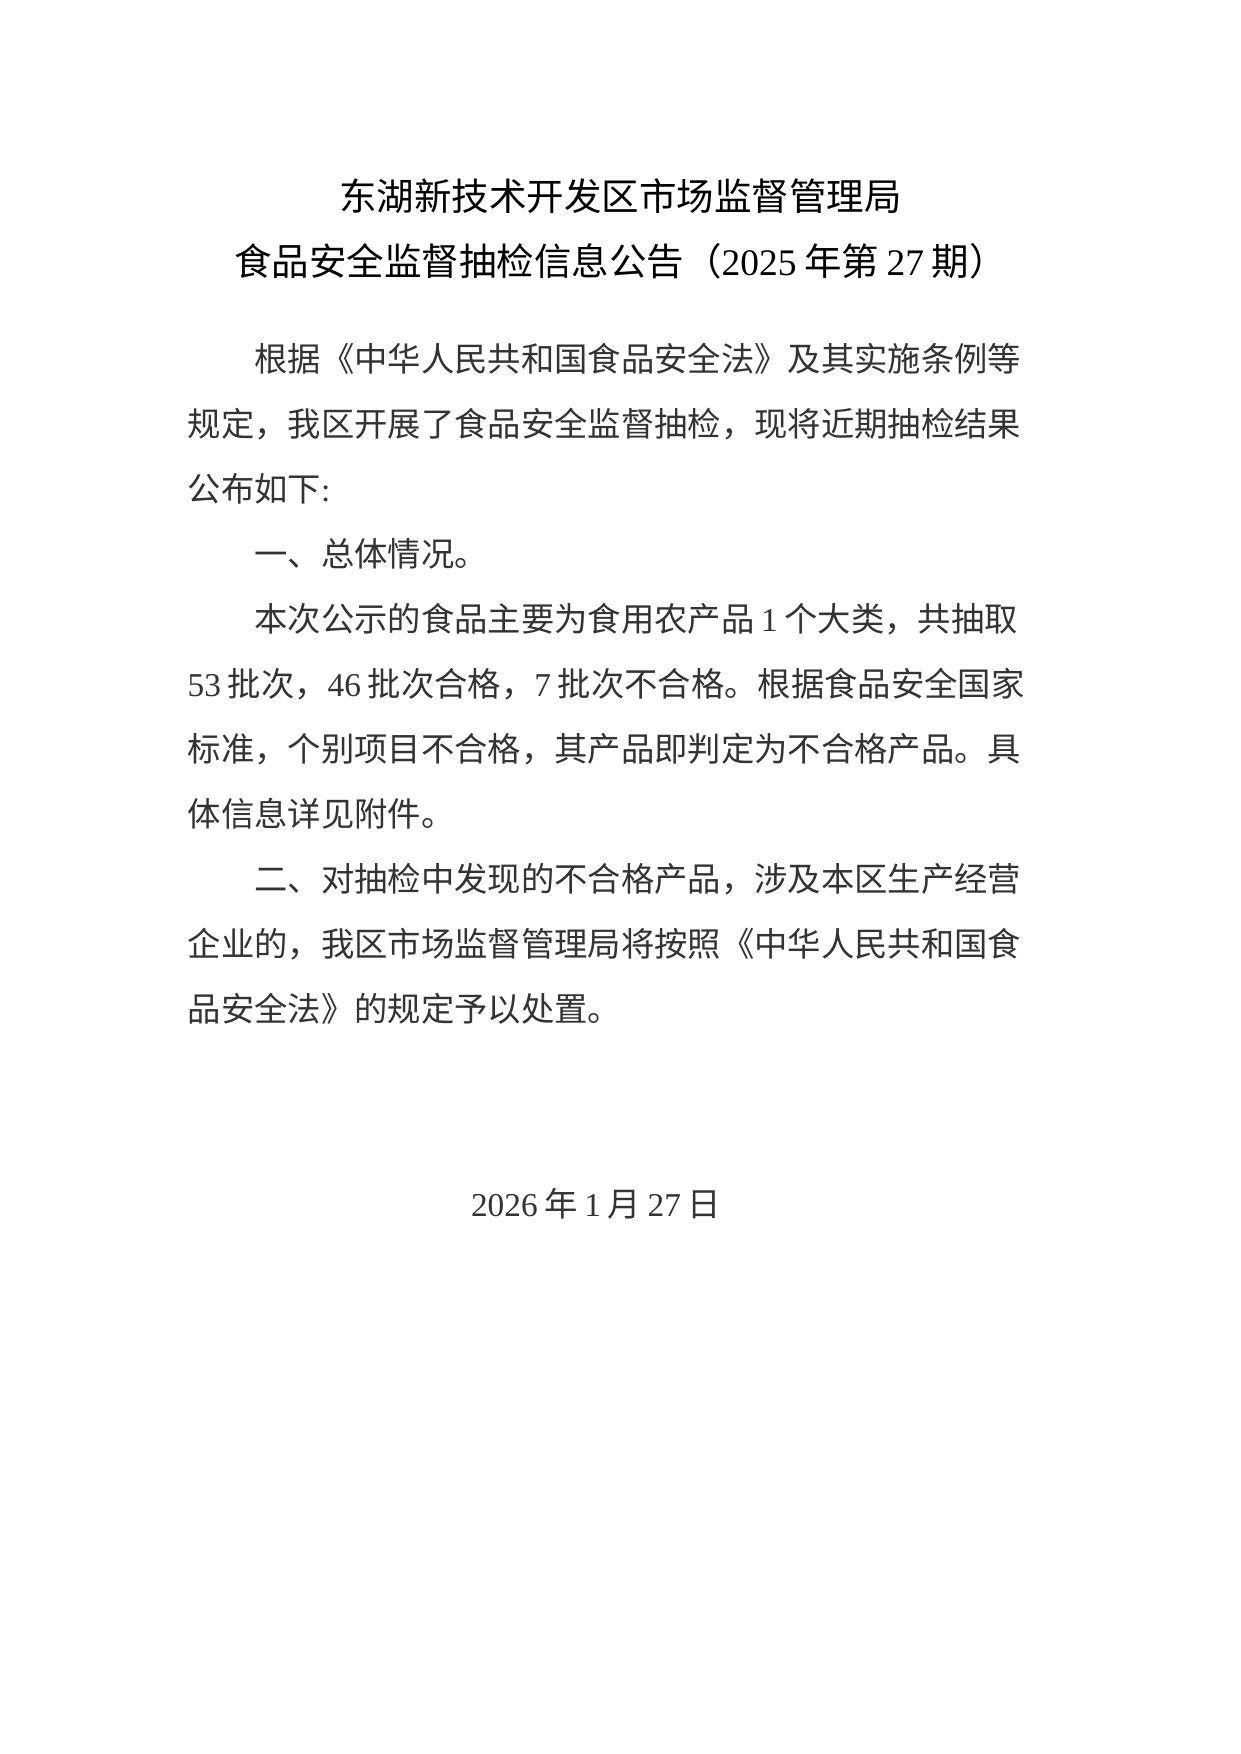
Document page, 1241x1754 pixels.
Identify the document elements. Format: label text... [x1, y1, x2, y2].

text 根据《中华人民共和国食品安全法》及其实施条例等规定，我区开展了食品安全监督抽检，现将近期抽检结果公布如下: [187, 324, 1053, 519]
subtitle 东湖新技术开发区市场监督管理局 [187, 162, 1053, 227]
text 一、总体情况。 [187, 519, 1053, 584]
subtitle 食品安全监督抽检信息公告（2025年第27期） [187, 227, 1053, 292]
text 2026年1月27日 [187, 1169, 1053, 1234]
text 二、对抽检中发现的不合格产品，涉及本区生产经营企业的，我区市场监督管理局将按照《中华人民共和国食品安全法》的规定予以处置。 [187, 844, 1053, 1039]
text 本次公示的食品主要为食用农产品1个大类，共抽取53批次，46批次合格，7批次不合格。根据食品安全国家标准，个别项目不合格，其产品即判定为不合格产品。具体信息详见附件。 [187, 584, 1053, 844]
